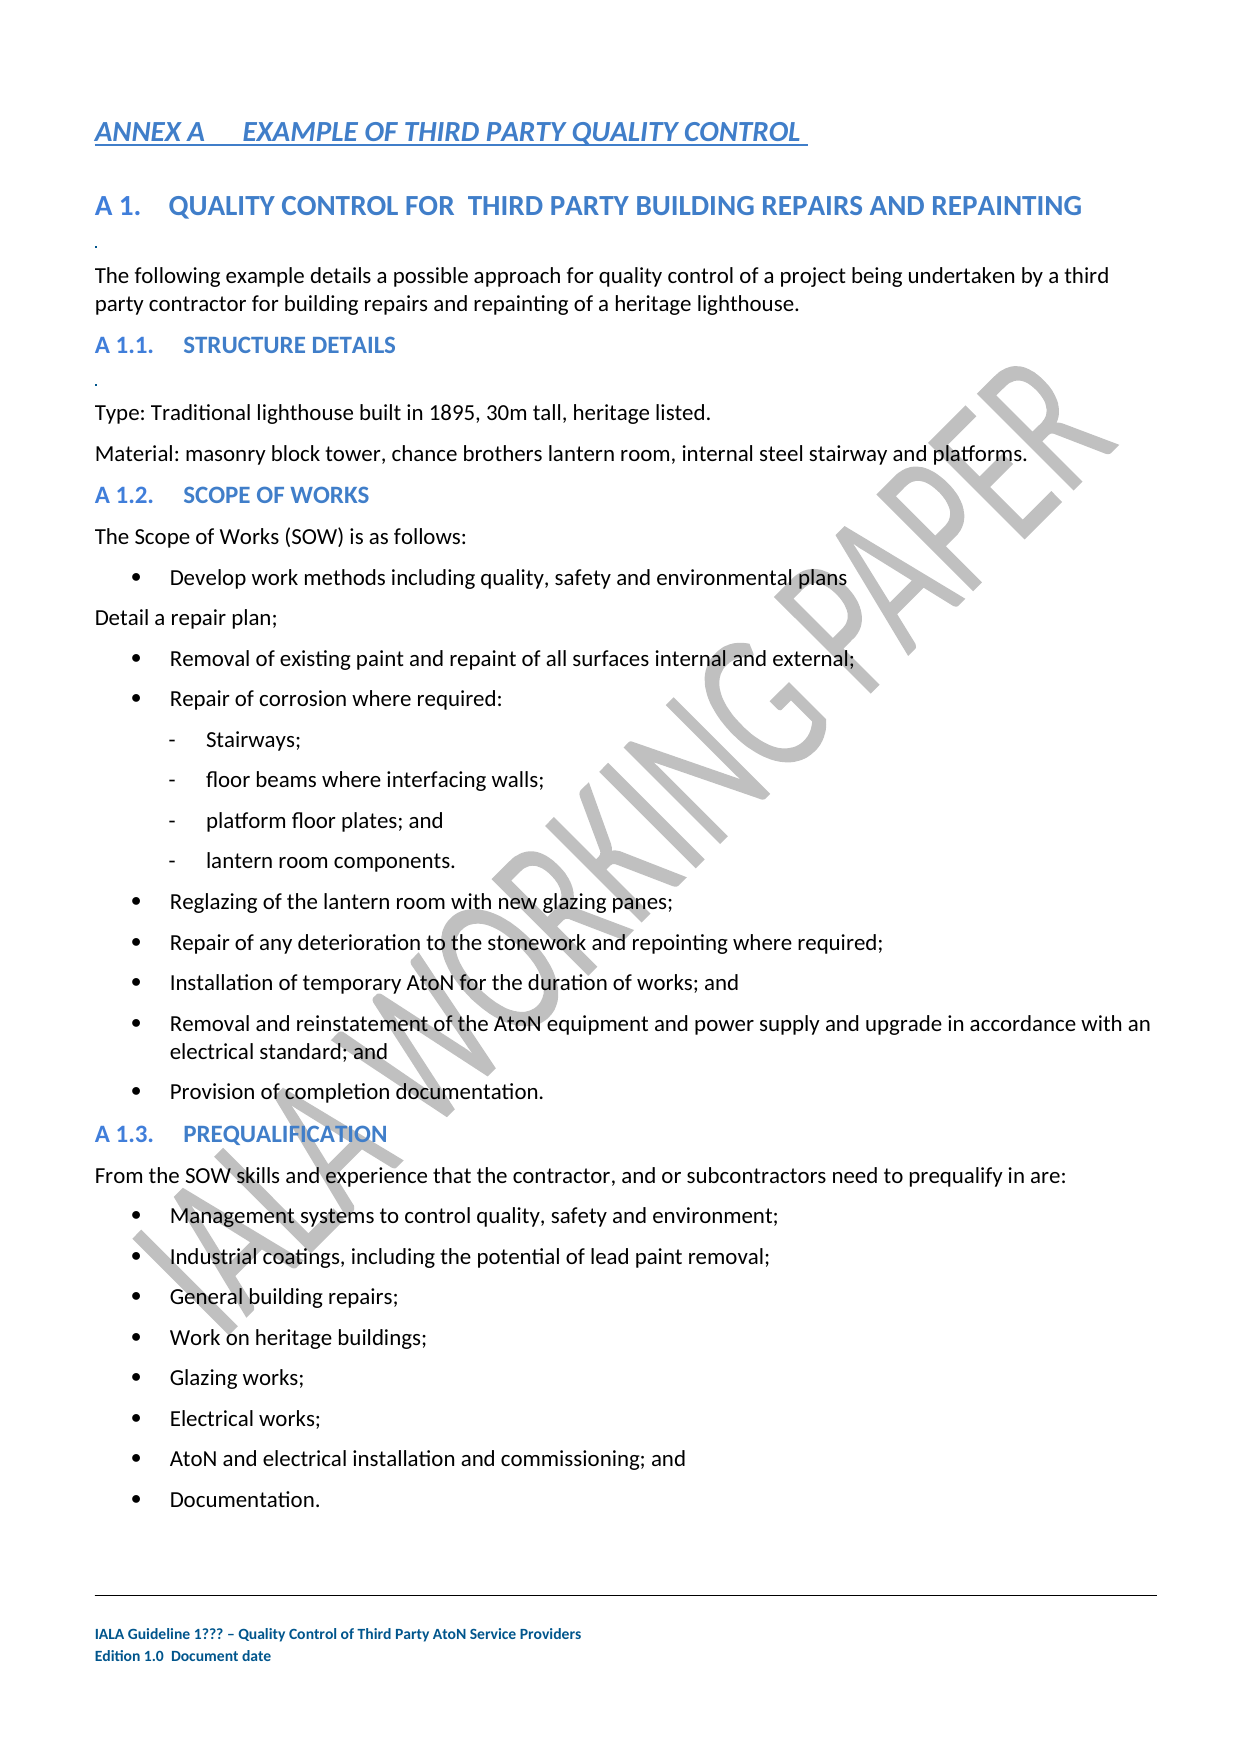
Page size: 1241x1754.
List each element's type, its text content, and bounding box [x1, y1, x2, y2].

list Removal and reinstatement of the AtoN equipment and power supply and upgrade in accordance with an electrical standard; and [132, 1009, 1157, 1065]
list lantern room components. [168, 847, 1157, 875]
text From the SOW skills and experience that the contractor, and or subcontractors need to prequalify in are: [94, 1161, 1157, 1189]
list Repair of any deterioration to the stonework and repointing where required; [132, 928, 1157, 956]
text Type: Traditional lighthouse built in 1895, 30m tall, heritage listed. [94, 398, 1157, 426]
text Detail a repair plan; [94, 603, 1157, 632]
list Electrical works; [132, 1404, 1157, 1432]
list Industrial coatings, including the potential of lead paint removal; [132, 1242, 1157, 1270]
text Structure Details [94, 329, 1157, 360]
list Removal of existing paint and repaint of all surfaces internal and external; [132, 644, 1157, 672]
list AtoN and electrical installation and commissioning; and [132, 1444, 1157, 1472]
list Installation of temporary AtoN for the duration of works; and [132, 968, 1157, 996]
text Material: masonry block tower, chance brothers lantern room, internal steel stairway and platforms. [94, 439, 1157, 467]
text The following example details a possible approach for quality control of a project being undertaken by a third party contractor for building repairs and repainting of a heritage lighthouse. [94, 261, 1157, 317]
list Documentation. [132, 1485, 1157, 1513]
list Stairways; [168, 725, 1157, 753]
list Reglazing of the lantern room with new glazing panes; [132, 887, 1157, 915]
text The Scope of Works (SOW) is as follows: [94, 522, 1157, 551]
text Scope of Works [94, 479, 1157, 510]
list General building repairs; [132, 1282, 1157, 1310]
text PREQUALIFICATION [94, 1118, 1157, 1148]
list Provision of completion documentation. [132, 1077, 1157, 1105]
list platform floor plates; and [168, 806, 1157, 834]
list Glazing works; [132, 1363, 1157, 1391]
list Repair of corrosion where required: [132, 684, 1157, 713]
list Management systems to control quality, safety and environment; [132, 1201, 1157, 1229]
list Develop work methods including quality, safety and environmental plans [132, 563, 1157, 591]
text Quality Control for THIRD party building repairs and repainting [94, 187, 1157, 222]
list floor beams where interfacing walls; [168, 766, 1157, 794]
list Work on heritage buildings; [132, 1323, 1157, 1351]
text EXAMPLE OF THIRD PARTY QUALITY CONTROL [94, 113, 1157, 149]
